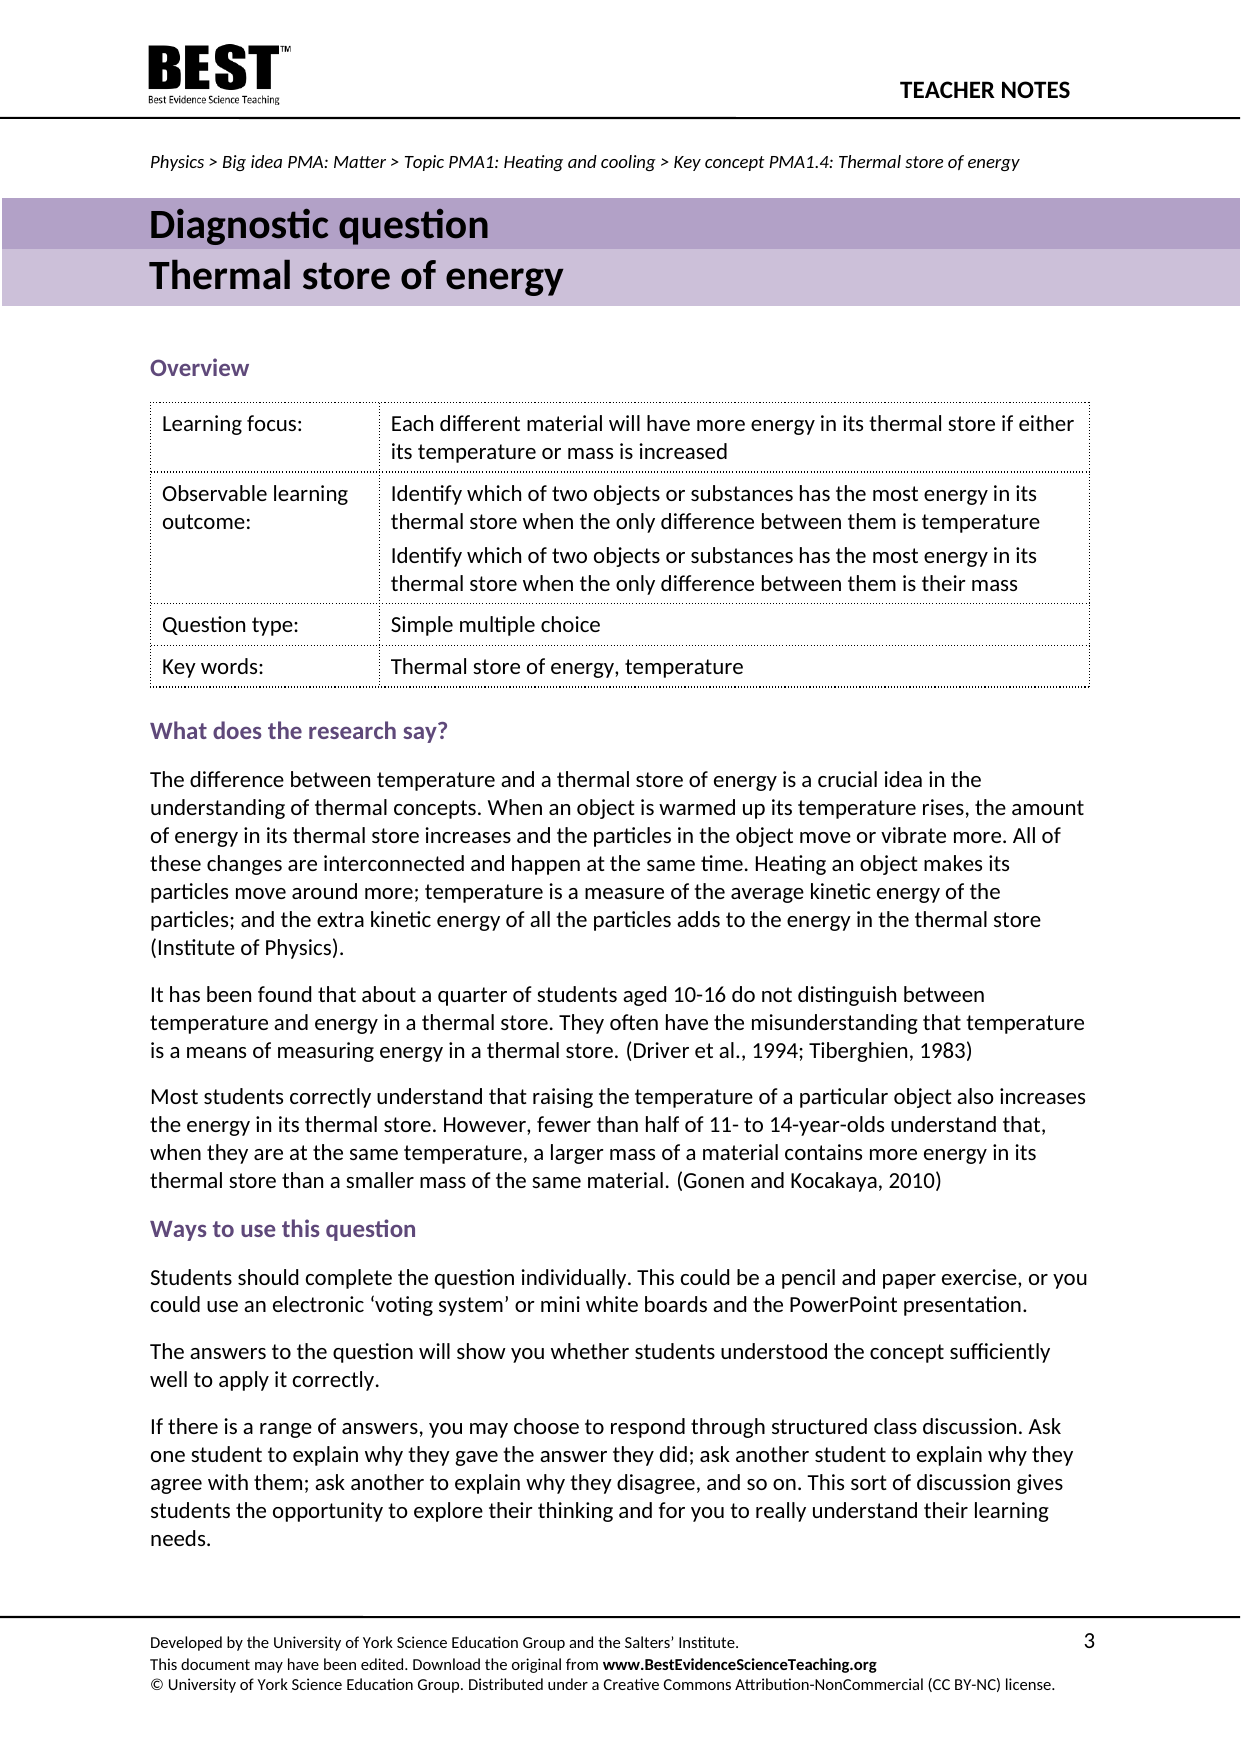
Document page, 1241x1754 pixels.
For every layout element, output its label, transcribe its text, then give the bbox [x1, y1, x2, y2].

text Physics > Big idea PMA: Matter > Topic PMA1: Heating and cooling > Key concept PMA1.4: Thermal store of energy [150, 150, 1090, 173]
table_header Learning focus: [151, 402, 379, 471]
table_header Diagnostic question [2, 198, 1240, 249]
text Students should complete the question individually. This could be a pencil and paper exercise, or you could use an electronic ‘voting system’ or mini white boards and the PowerPoint presentation. [150, 1263, 1090, 1319]
text Ways to use this question [150, 1213, 1090, 1244]
text Most students correctly understand that raising the temperature of a particular object also increases the energy in its thermal store. However, fewer than half of 11- to 14-year-olds understand that, when they are at the same temperature, a larger mass of a material contains more energy in its thermal store than a smaller mass of the same material. (Gonen and Kocakaya, 2010) [150, 1082, 1090, 1194]
text If there is a range of answers, you may choose to respond through structured class discussion. Ask one student to explain why they gave the answer they did; ask another student to explain why they agree with them; ask another to explain why they disagree, and so on. This sort of discussion gives students the opportunity to explore their thinking and for you to really understand their learning needs. [150, 1412, 1090, 1552]
table_cell Observable learning outcome: [151, 471, 379, 603]
table_cell Simple multiple choice [379, 603, 1090, 645]
text Overview [150, 353, 1090, 383]
table_cell Identify which of two objects or substances has the most energy in its thermal store when the only difference between them is temperature Identify which of two objects or substances has the most energy in its thermal store when the only difference between them is their mass [379, 471, 1090, 603]
table_cell Thermal store of energy [2, 249, 1240, 306]
table_header Each different material will have more energy in its thermal store if either its temperature or mass is increased [379, 402, 1090, 471]
text What does the research say? [150, 716, 1090, 746]
table_cell Thermal store of energy, temperature [379, 645, 1090, 686]
table_cell Key words: [151, 645, 379, 686]
text It has been found that about a quarter of students aged 10-16 do not distinguish between temperature and energy in a thermal store. They often have the misunderstanding that temperature is a means of measuring energy in a thermal store. (Driver et al., 1994; Tiberghien, 1983) [150, 980, 1090, 1064]
text The difference between temperature and a thermal store of energy is a crucial idea in the understanding of thermal concepts. When an object is warmed up its temperature rises, the amount of energy in its thermal store increases and the particles in the object move or vibrate more. All of these changes are interconnected and happen at the same time. Heating an object makes its particles move around more; temperature is a measure of the average kinetic energy of the particles; and the extra kinetic energy of all the particles adds to the energy in the thermal store (Institute of Physics). [150, 765, 1090, 961]
text The answers to the question will show you whether students understood the concept sufficiently well to apply it correctly. [150, 1337, 1090, 1393]
table_cell Question type: [151, 603, 379, 645]
picture [148, 44, 291, 105]
